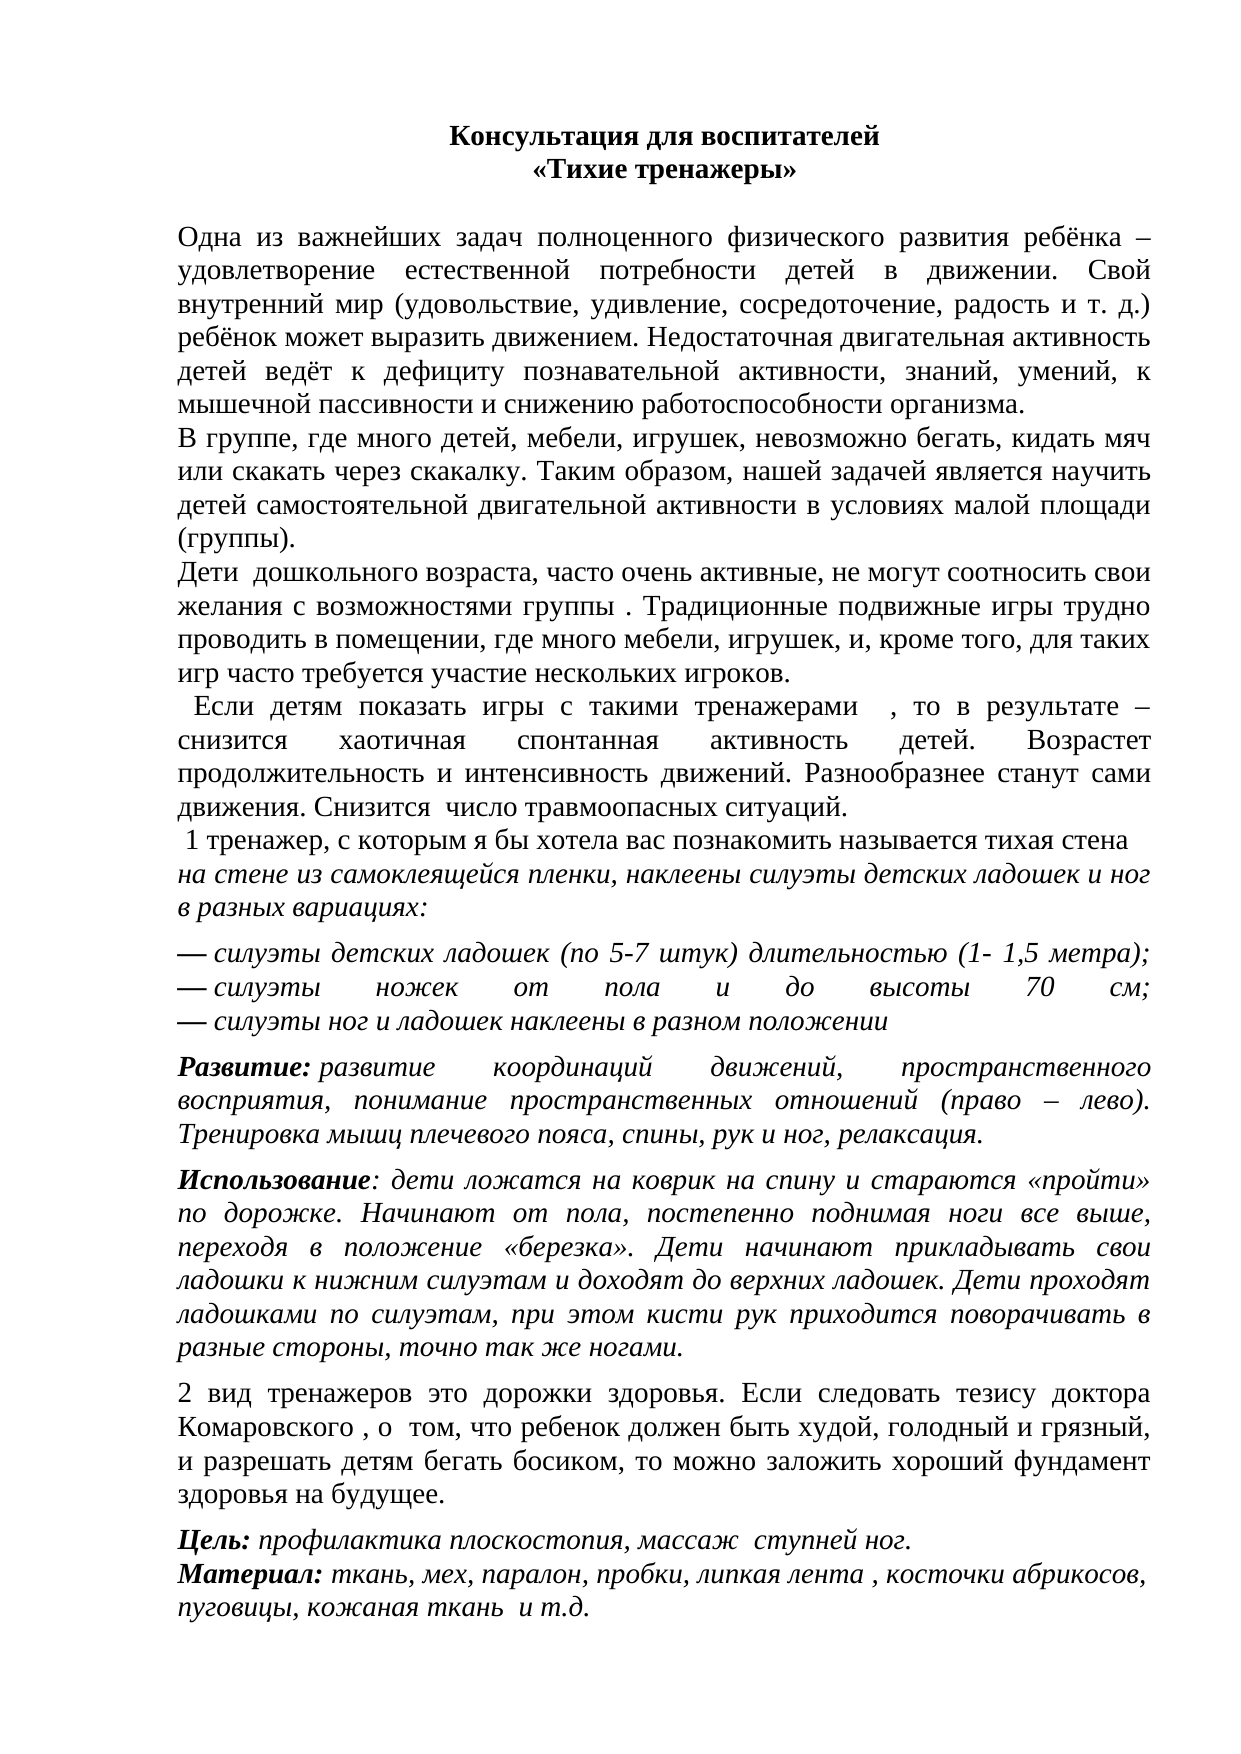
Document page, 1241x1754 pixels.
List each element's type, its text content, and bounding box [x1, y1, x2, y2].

text Использование: дети ложатся на коврик на спину и стараются «пройти» по дорожке. Начинают от пола, постепенно поднимая ноги все выше, переходя в положение «березка». Дети начинают прикладывать свои ладошки к нижним силуэтам и доходят до верхних ладошек. Дети проходят ладошками по силуэтам, при этом кисти рук приходится поворачивать в разные стороны, точно так же ногами. [177, 1162, 1152, 1363]
text В группе, где много детей, мебели, игрушек, невозможно бегать, кидать мяч или скакать через скакалку. Таким образом, нашей задачей является научить детей самостоятельной двигательной активности в условиях малой площади (группы). [177, 420, 1152, 554]
text Одна из важнейших задач полноценного физического развития ребёнка – удовлетворение естественной потребности детей в движении. Свой внутренний мир (удовольствие, удивление, сосредоточение, радость и т. д.) ребёнок может выразить движением. Недостаточная двигательная активность детей ведёт к дефициту познавательной активности, знаний, умений, к мышечной пассивности и снижению работоспособности организма. [177, 219, 1152, 420]
text Консультация для воспитателей [177, 118, 1152, 152]
text 2 вид тренажеров это дорожки здоровья. Если следовать тезису доктора Комаровского , о том, что ребенок должен быть худой, голодный и грязный, и разрешать детям бегать босиком, то можно заложить хороший фундамент здоровья на будущее. [177, 1376, 1152, 1510]
text 1 тренажер, с которым я бы хотела вас познакомить называется тихая стена [177, 822, 1152, 856]
text — силуэты детских ладошек (по 5-7 штук) длительностью (1- 1,5 метра); — силуэты ножек от пола и до высоты 70 см; — силуэты ног и ладошек наклеены в разном положении [177, 936, 1152, 1036]
text Если детям показать игры с такими тренажерами , то в результате – снизится хаотичная спонтанная активность детей. Возрастет продолжительность и интенсивность движений. Разнообразнее станут сами движения. Снизится число травмоопасных ситуаций. [177, 688, 1152, 822]
text «Тихие тренажеры» [177, 152, 1152, 185]
text Дети дошкольного возраста, часто очень активные, не могут соотносить свои желания с возможностями группы . Традиционные подвижные игры трудно проводить в помещении, где много мебели, игрушек, и, кроме того, для таких игр часто требуется участие нескольких игроков. [177, 554, 1152, 688]
text Материал: ткань, мех, паралон, пробки, липкая лента , косточки абрикосов, пуговицы, кожаная ткань и т.д. [177, 1556, 1152, 1623]
text на стене из самоклеящейся пленки, наклеены силуэты детских ладошек и ног в разных вариациях: [177, 856, 1152, 923]
text Развитие: развитие координаций движений, пространственного восприятия, понимание пространственных отношений (право – лево). Тренировка мышц плечевого пояса, спины, рук и ног, релаксация. [177, 1049, 1152, 1149]
text Цель: профилактика плоскостопия, массаж ступней ног. [177, 1522, 1152, 1556]
